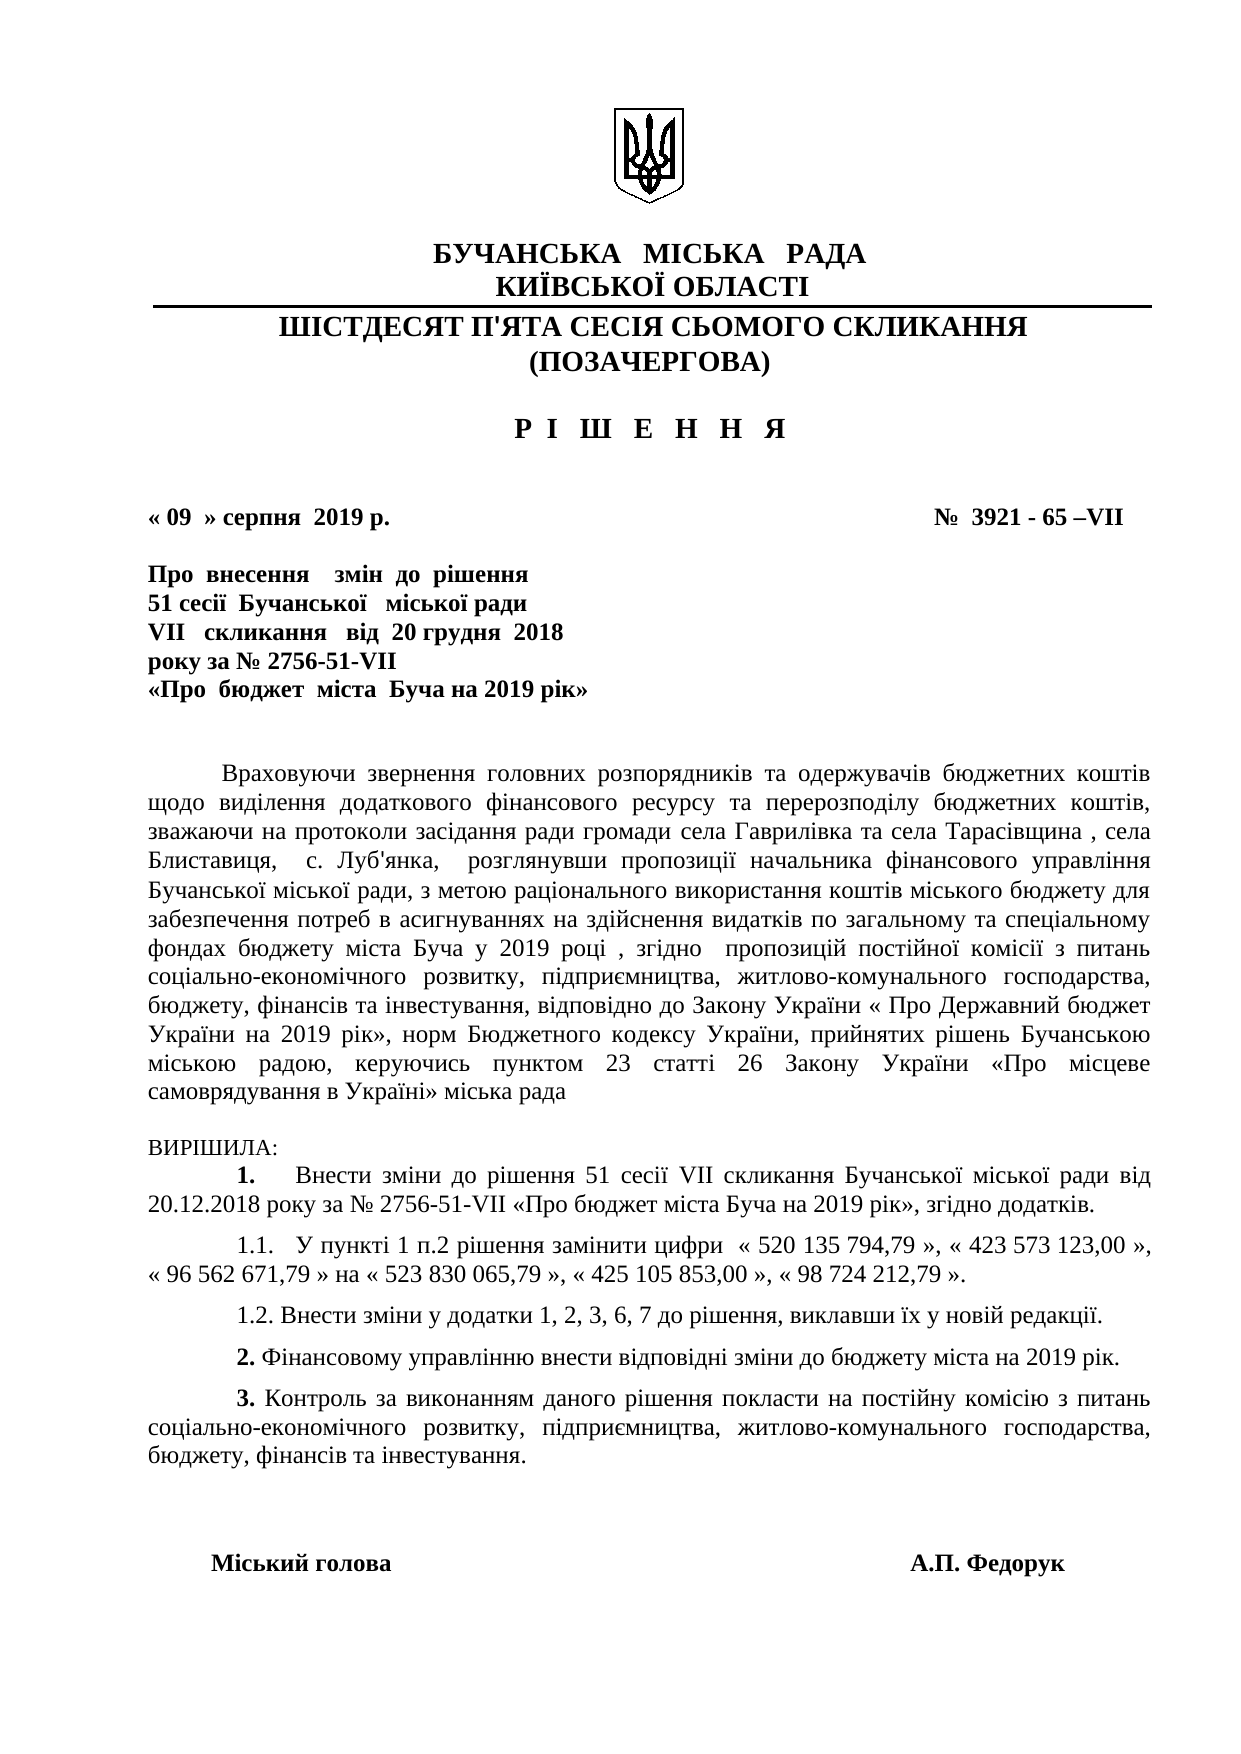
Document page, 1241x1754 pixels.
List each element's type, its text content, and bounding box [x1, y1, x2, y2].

text БУЧАНСЬКА МІСЬКА РАДА [148, 236, 1152, 269]
text 1.2. Внести зміни у додатки 1, 2, 3, 6, 7 до рішення, виклавши їх у новій редакції. [148, 1300, 1152, 1329]
text Міський голова А.П. Федорук [148, 1548, 1152, 1577]
text року за № 2756-51-VII [148, 646, 1152, 674]
list У пункті 1 п.2 рішення замінити цифри « 520 135 794,79 », « 423 573 123,00 », « 96 562 671,79 » на « 523 830 065,79 », « 425 105 853,00 », « 98 724 212,79 ». [148, 1230, 1152, 1288]
subtitle КИЇВСЬКОЇ ОБЛАСТІ [153, 269, 1152, 305]
text Враховуючи звернення головних розпорядників та одержувачів бюджетних коштів щодо виділення додаткового фінансового ресурсу та перерозподілу бюджетних коштів, зважаючи на протоколи засідання ради громади села Гаврилівка та села Тарасівщина , села Блиставиця, с. Луб'янка, розглянувши пропозиції начальника фінансового управління Бучанської міської ради, з метою раціонального використання коштів міського бюджету для забезпечення потреб в асигнуваннях на здійснення видатків по загальному та спеціальному фондах бюджету міста Буча у 2019 році , згідно пропозицій постійної комісії з питань соціально-економічного розвитку, підприємництва, житлово-комунального господарства, бюджету, фінансів та інвестування, відповідно до Закону України « Про Державний бюджет України на 2019 рік», норм Бюджетного кодексу України, прийнятих рішень Бучанською міською радою, керуючись пунктом 23 статті 26 Закону України «Про місцеве самоврядування в Україні» міська рада [148, 758, 1152, 1105]
text VІI скликання від 20 грудня 2018 [148, 617, 1152, 646]
text ШІСТДЕСЯТ П'ЯТА СЕСІЯ СЬОМОГО СКЛИКАННЯ [148, 308, 1152, 344]
text «Про бюджет міста Буча на 2019 рік» [148, 674, 1152, 703]
text Про внесення змін до рішення [148, 559, 1152, 588]
text 3. Контроль за виконанням даного рішення покласти на постійну комісію з питань соціально-економічного розвитку, підприємництва, житлово-комунального господарства, бюджету, фінансів та інвестування. [148, 1383, 1152, 1469]
subtitle Р І Ш Е Н Н Я [148, 411, 1152, 444]
text 51 сесії Бучанської міської ради [148, 588, 1152, 617]
text ВИРІШИЛА: [148, 1134, 1152, 1160]
text 2. Фінансовому управлінню внести відповідні зміни до бюджету міста на 2019 рік. [148, 1342, 1152, 1370]
subtitle « 09 » серпня 2019 р. № 3921 - 65 –VІI [148, 502, 1152, 531]
text (ПОЗАЧЕРГОВА) [148, 344, 1152, 377]
list Внести зміни до рішення 51 сесії VІI скликання Бучанської міської ради від 20.12.2018 року за № 2756-51-VІI «Про бюджет міста Буча на 2019 рік», згідно додатків. [148, 1160, 1152, 1218]
